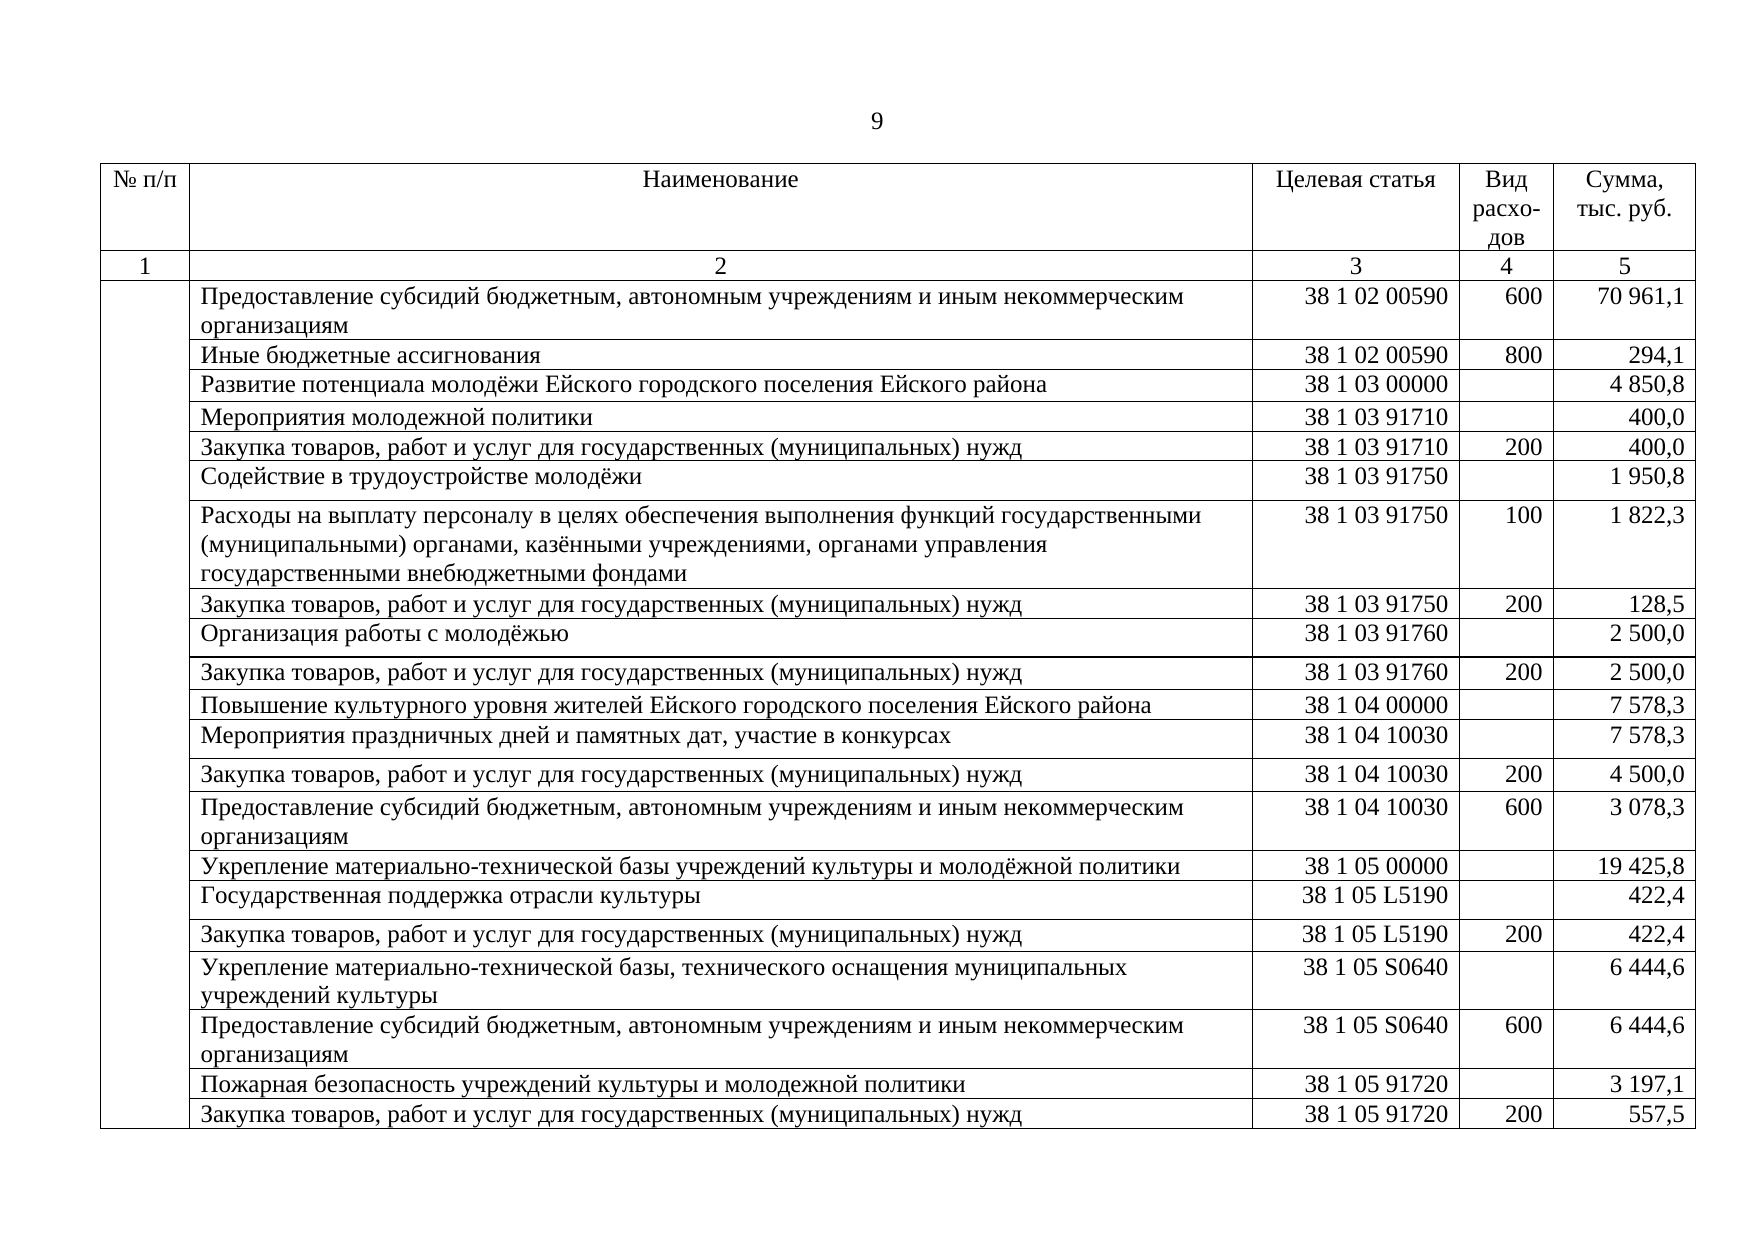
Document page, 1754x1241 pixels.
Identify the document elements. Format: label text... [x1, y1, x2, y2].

table_cell 4 850,8 [1554, 370, 1695, 401]
table_cell 1 [101, 251, 189, 280]
table_cell 6 444,6 [1554, 1010, 1695, 1068]
table_cell Закупка товаров, работ и услуг для государственных (муниципальных) нужд [190, 589, 1252, 617]
table_cell Пожарная безопасность учреждений культуры и молодежной политики [190, 1069, 1252, 1098]
table_cell 600 [1460, 792, 1553, 850]
table_cell 200 [1460, 658, 1553, 689]
table_cell 38 1 05 91720 [1253, 1069, 1459, 1098]
table_cell [1460, 1069, 1553, 1098]
table_cell 38 1 03 91710 [1253, 402, 1459, 431]
table_cell [1460, 720, 1553, 758]
table_cell 38 1 05 00000 [1253, 851, 1459, 879]
table_cell [1460, 619, 1553, 656]
table_cell Закупка товаров, работ и услуг для государственных (муниципальных) нужд [190, 432, 1252, 460]
table_cell 2 500,0 [1554, 619, 1695, 656]
table_cell 400,0 [1554, 432, 1695, 460]
table_cell Повышение культурного уровня жителей Ейского городского поселения Ейского района [190, 690, 1252, 719]
table_cell Иные бюджетные ассигнования [190, 340, 1252, 368]
table_cell Закупка товаров, работ и услуг для государственных (муниципальных) нужд [190, 920, 1252, 951]
table_cell 1 822,3 [1554, 501, 1695, 588]
table_cell Расходы на выплату персоналу в целях обеспечения выполнения функций государственными (муниципальными) органами, казёнными учреждениями, органами управления государственными внебюджетными фондами [190, 501, 1252, 588]
table_cell Мероприятия праздничных дней и памятных дат, участие в конкурсах [190, 720, 1252, 758]
table_cell Развитие потенциала молодёжи Ейского городского поселения Ейского района [190, 370, 1252, 401]
table_cell [1460, 461, 1553, 499]
table_cell [1460, 402, 1553, 431]
table_cell [1460, 881, 1553, 918]
table_cell 70 961,1 [1554, 281, 1695, 339]
table_cell 19 425,8 [1554, 851, 1695, 879]
table_cell 38 1 04 10030 [1253, 792, 1459, 850]
table_cell 38 1 05 L5190 [1253, 920, 1459, 951]
table_cell 200 [1460, 432, 1553, 460]
table_cell 38 1 03 91750 [1253, 501, 1459, 588]
table_cell 38 1 02 00590 [1253, 281, 1459, 339]
table_cell 38 1 03 91750 [1253, 461, 1459, 499]
table_cell 800 [1460, 340, 1553, 368]
table_cell Предоставление субсидий бюджетным, автономным учреждениям и иным некоммерческим организациям [190, 792, 1252, 850]
table_cell Организация работы с молодёжью [190, 619, 1252, 656]
table_cell 557,5 [1554, 1099, 1695, 1127]
table_cell 1 950,8 [1554, 461, 1695, 499]
table_cell 7 578,3 [1554, 690, 1695, 719]
table_cell 38 1 04 00000 [1253, 690, 1459, 719]
table_cell 38 1 02 00590 [1253, 340, 1459, 368]
table_cell Укрепление материально-технической базы, технического оснащения муниципальных учреждений культуры [190, 952, 1252, 1009]
table_cell 38 1 03 91710 [1253, 432, 1459, 460]
table_cell [1460, 851, 1553, 879]
table_cell 600 [1460, 281, 1553, 339]
table_cell Закупка товаров, работ и услуг для государственных (муниципальных) нужд [190, 658, 1252, 689]
table_cell Закупка товаров, работ и услуг для государственных (муниципальных) нужд [190, 759, 1252, 791]
table_cell 38 1 05 91720 [1253, 1099, 1459, 1127]
table_cell 38 1 03 91760 [1253, 658, 1459, 689]
table_cell 2 500,0 [1554, 658, 1695, 689]
table_cell 128,5 [1554, 589, 1695, 617]
table_cell 422,4 [1554, 881, 1695, 918]
table_cell Укрепление материально-технической базы учреждений культуры и молодёжной политики [190, 851, 1252, 879]
table_cell 200 [1460, 759, 1553, 791]
table_cell 400,0 [1554, 402, 1695, 431]
table_header № п/п [101, 164, 189, 250]
table_cell 200 [1460, 1099, 1553, 1127]
table_cell Предоставление субсидий бюджетным, автономным учреждениям и иным некоммерческим организациям [190, 1010, 1252, 1068]
table_cell 5 [1554, 251, 1695, 280]
table_cell Содействие в трудоустройстве молодёжи [190, 461, 1252, 499]
table_cell 4 [1460, 251, 1553, 280]
table_cell [1460, 952, 1553, 1009]
table_cell Государственная поддержка отрасли культуры [190, 881, 1252, 918]
table_cell 6 444,6 [1554, 952, 1695, 1009]
table_cell [1460, 690, 1553, 719]
table_cell Закупка товаров, работ и услуг для государственных (муниципальных) нужд [190, 1099, 1252, 1127]
table_cell 38 1 04 10030 [1253, 720, 1459, 758]
table_cell 200 [1460, 589, 1553, 617]
table_cell 38 1 03 91750 [1253, 589, 1459, 617]
table_cell 38 1 05 S0640 [1253, 952, 1459, 1009]
table_cell 38 1 03 00000 [1253, 370, 1459, 401]
table_cell 600 [1460, 1010, 1553, 1068]
table_cell 7 578,3 [1554, 720, 1695, 758]
table_header Наименование [190, 164, 1252, 250]
table_cell 38 1 04 10030 [1253, 759, 1459, 791]
table_cell 422,4 [1554, 920, 1695, 951]
table_cell 3 [1253, 251, 1459, 280]
table_cell 38 1 03 91760 [1253, 619, 1459, 656]
table_cell 38 1 05 S0640 [1253, 1010, 1459, 1068]
table_cell 38 1 05 L5190 [1253, 881, 1459, 918]
table_cell Предоставление субсидий бюджетным, автономным учреждениям и иным некоммерческим организациям [190, 281, 1252, 339]
table_cell Мероприятия молодежной политики [190, 402, 1252, 431]
table_header Вид расхо-дов [1460, 164, 1553, 250]
table_cell 200 [1460, 920, 1553, 951]
table_cell [1460, 370, 1553, 401]
table_cell 100 [1460, 501, 1553, 588]
table_cell 4 500,0 [1554, 759, 1695, 791]
table_header Сумма, тыс. руб. [1554, 164, 1695, 250]
table_cell 3 197,1 [1554, 1069, 1695, 1098]
table_cell 3 078,3 [1554, 792, 1695, 850]
table_header Целевая статья [1253, 164, 1459, 250]
table_cell 294,1 [1554, 340, 1695, 368]
table_cell 2 [190, 251, 1252, 280]
